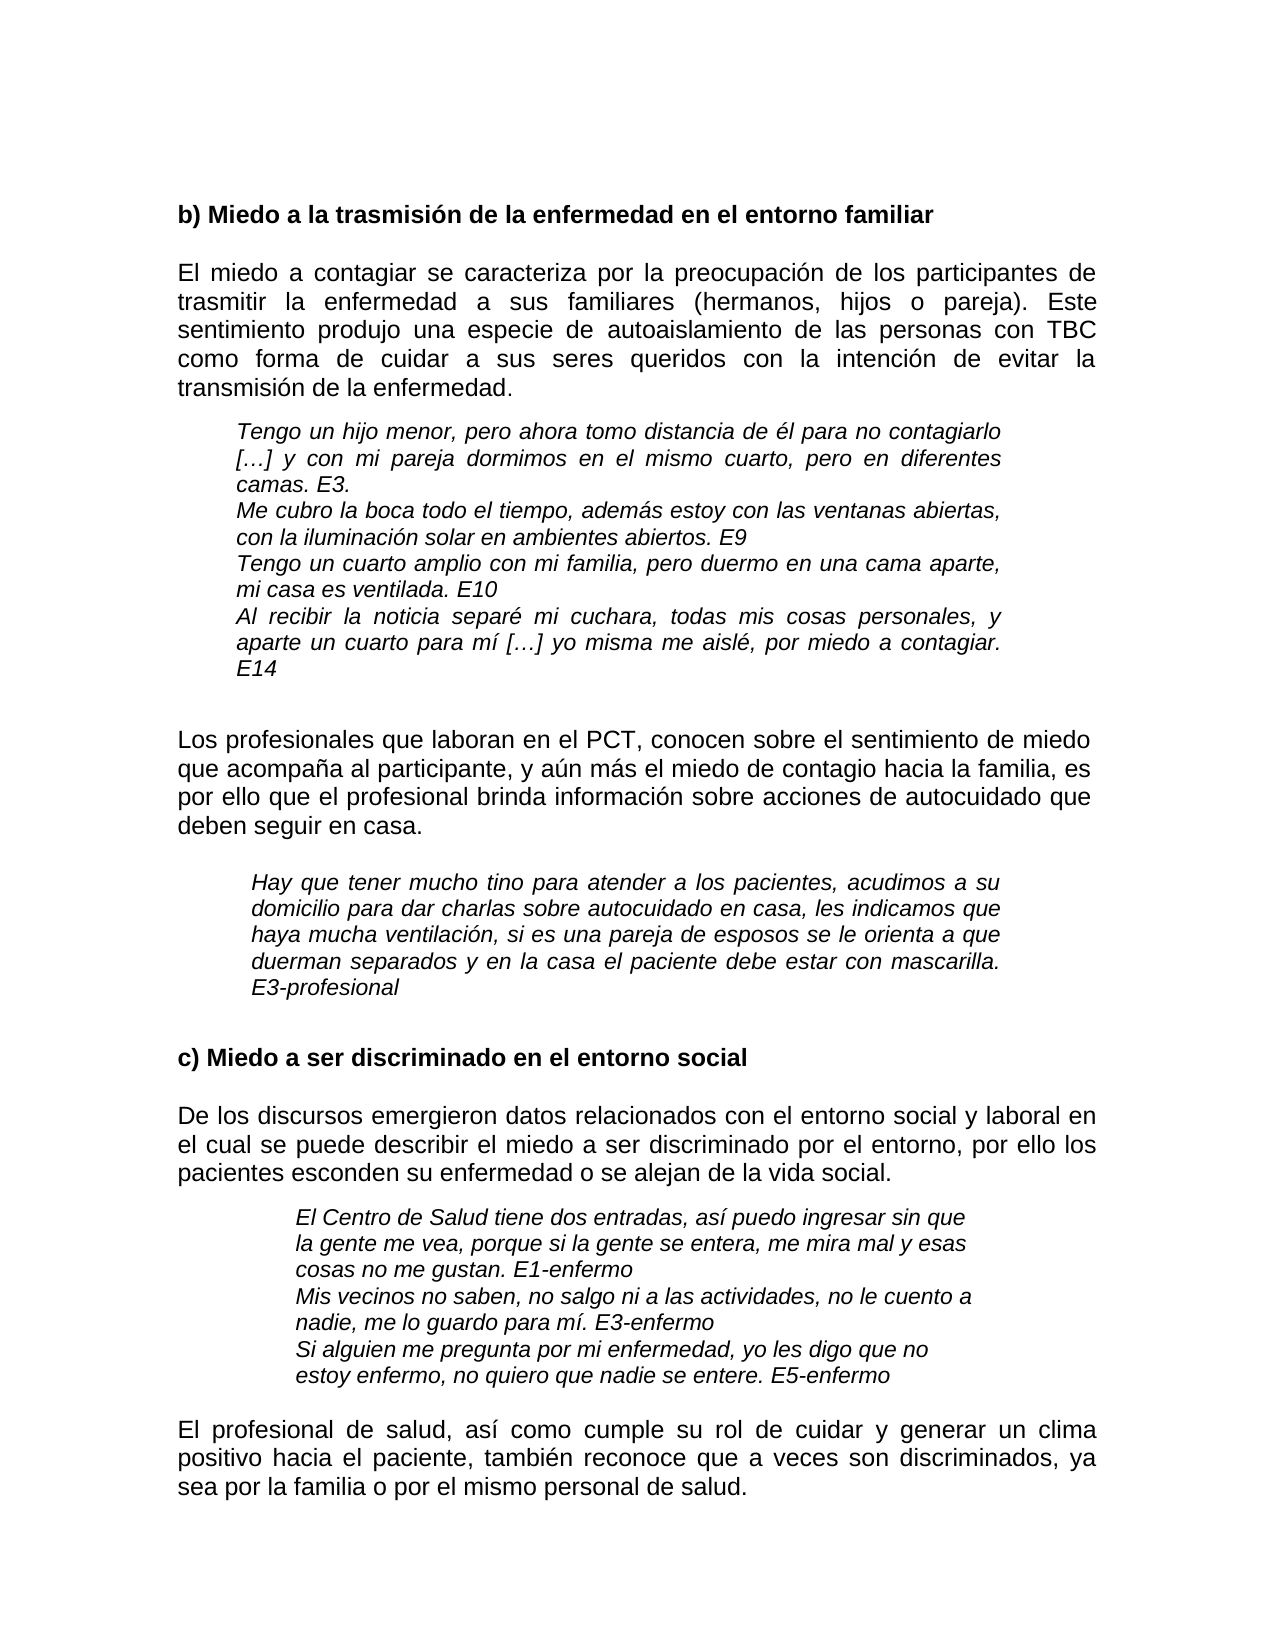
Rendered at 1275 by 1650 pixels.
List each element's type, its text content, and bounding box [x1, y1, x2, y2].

text De los discursos emergieron datos relacionados con el entorno social y laboral en el cual se puede describir el miedo a ser discriminado por el entorno, por ello los pacientes esconden su enfermedad o se alejan de la vida social. [177, 1101, 1098, 1187]
text Tengo un hijo menor, pero ahora tomo distancia de él para no contagiarlo […] y con mi pareja dormimos en el mismo cuarto, pero en diferentes camas. E3. [236, 418, 1004, 497]
text Hay que tener mucho tino para atender a los pacientes, acudimos a su domicilio para dar charlas sobre autocuidado en casa, les indicamos que haya mucha ventilación, si es una pareja de esposos se le orienta a que duerman separados y en la casa el paciente debe estar con mascarilla. E3-profesional [251, 868, 1004, 1000]
text Me cubro la boca todo el tiempo, además estoy con las ventanas abiertas, con la iluminación solar en ambientes abiertos. E9 [236, 497, 1004, 550]
text Tengo un cuarto amplio con mi familia, pero duermo en una cama aparte, mi casa es ventilada. E10 [236, 550, 1004, 603]
text Si alguien me pregunta por mi enfermedad, yo les digo que no estoy enfermo, no quiero que nadie se entere. E5-enfermo [295, 1336, 989, 1388]
text El miedo a contagiar se caracteriza por la preocupación de los participantes de trasmitir la enfermedad a sus familiares (hermanos, hijos o pareja). Este sentimiento produjo una especie de autoaislamiento de las personas con TBC como forma de cuidar a sus seres queridos con la intención de evitar la transmisión de la enfermedad. [177, 258, 1098, 402]
text Al recibir la noticia separé mi cuchara, todas mis cosas personales, y aparte un cuarto para mí […] yo misma me aislé, por miedo a contagiar. E14 [236, 603, 1004, 682]
text Mis vecinos no saben, no salgo ni a las actividades, no le cuento a nadie, me lo guardo para mí. E3-enfermo [295, 1283, 989, 1336]
text El Centro de Salud tiene dos entradas, así puedo ingresar sin que la gente me vea, porque si la gente se entera, me mira mal y esas cosas no me gustan. E1-enfermo [295, 1204, 989, 1283]
text El profesional de salud, así como cumple su rol de cuidar y generar un clima positivo hacia el paciente, también reconoce que a veces son discriminados, ya sea por la familia o por el mismo personal de salud. [177, 1414, 1098, 1501]
text c) Miedo a ser discriminado en el entorno social [177, 1043, 1098, 1072]
text Los profesionales que laboran en el PCT, conocen sobre el sentimiento de miedo que acompaña al participante, y aún más el miedo de contagio hacia la familia, es por ello que el profesional brinda información sobre acciones de autocuidado que deben seguir en casa. [177, 725, 1093, 840]
text b) Miedo a la trasmisión de la enfermedad en el entorno familiar [177, 200, 1098, 229]
